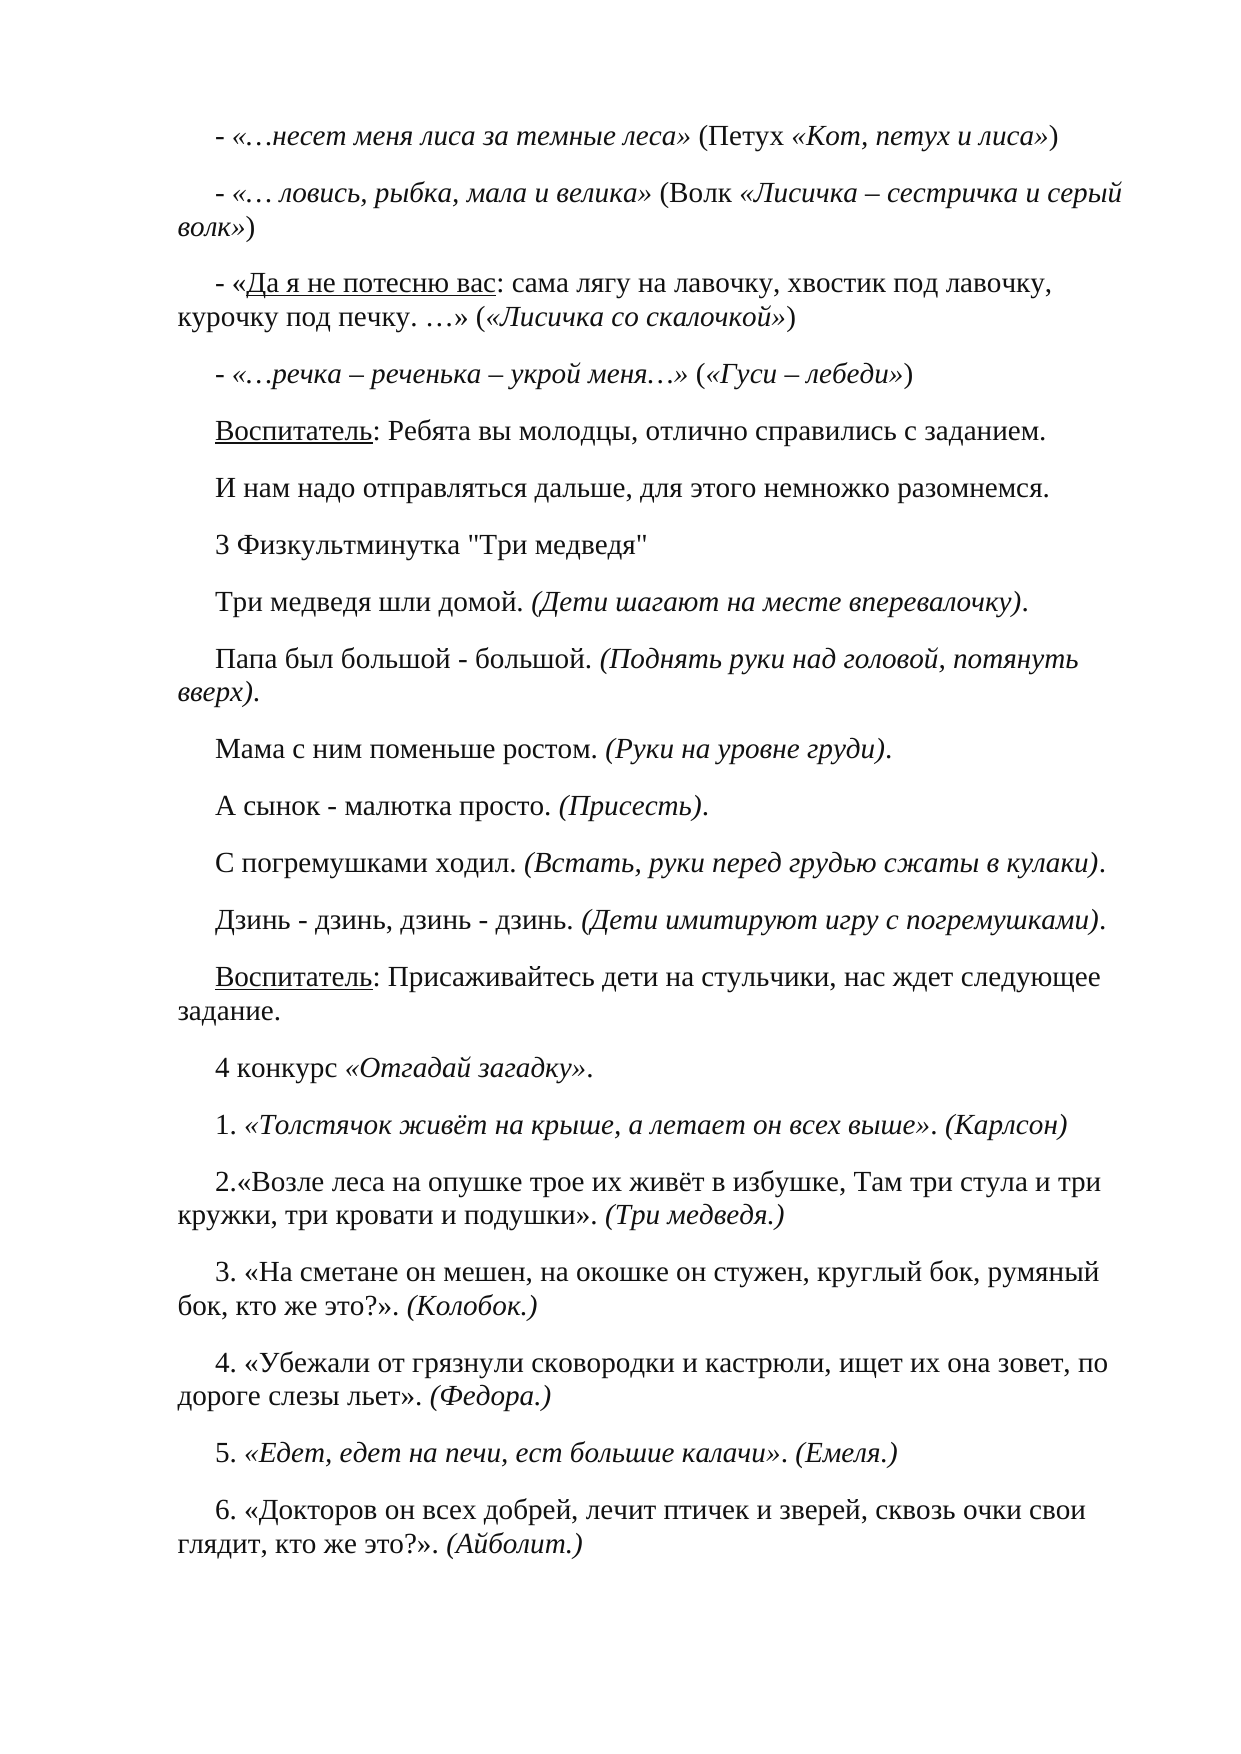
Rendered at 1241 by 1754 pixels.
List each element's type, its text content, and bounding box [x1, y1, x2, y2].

text С погремушками ходил. (Встать, руки перед грудью сжаты в кулаки). [177, 846, 1152, 879]
text Воспитатель: Ребята вы молодцы, отлично справились с заданием. [177, 413, 1152, 447]
text А сынок - малютка просто. (Присесть). [177, 788, 1152, 822]
text 4. «Убежали от грязнули сковородки и кастрюли, ищет их она зовет, по дороге слезы льет». (Федора.) [177, 1345, 1152, 1412]
text - «… ловись, рыбка, мала и велика» (Волк «Лисичка – сестричка и серый волк») [177, 175, 1152, 242]
text 5. «Едет, едет на печи, ест большие калачи». (Емеля.) [177, 1436, 1152, 1469]
text 6. «Докторов он всех добрей, лечит птичек и зверей, сквозь очки свои глядит, кто же это?». (Айболит.) [177, 1492, 1152, 1559]
text 3. «На сметане он мешен, на окошке он стужен, круглый бок, румяный бок, кто же это?». (Колобок.) [177, 1254, 1152, 1322]
text 4 конкурс «Отгадай загадку». [177, 1050, 1152, 1083]
text И нам надо отправляться дальше, для этого немножко разомнемся. [177, 470, 1152, 504]
text - «Да я не потесню вас: сама лягу на лавочку, хвостик под лавочку, курочку под печку. …» («Лисичка со скалочкой») [177, 266, 1152, 333]
text - «…несет меня лиса за темные леса» (Петух «Кот, петух и лиса») [177, 118, 1152, 152]
text 1. «Толстячок живёт на крыше, а летает он всех выше». (Карлсон) [177, 1107, 1152, 1141]
text Три медведя шли домой. (Дети шагают на месте вперевалочку). [177, 584, 1152, 618]
text Папа был большой - большой. (Поднять руки над головой, потянуть вверх). [177, 641, 1152, 708]
text - «…речка – реченька – укрой меня…» («Гуси – лебеди») [177, 356, 1152, 390]
text Дзинь - дзинь, дзинь - дзинь. (Дети имитируют игру с погремушками). [177, 902, 1152, 936]
text Воспитатель: Присаживайтесь дети на стульчики, нас ждет следующее задание. [177, 959, 1152, 1027]
text Мама с ним поменьше ростом. (Руки на уровне груди). [177, 732, 1152, 765]
text 2.«Возле леса на опушке трое их живёт в избушке, Там три стула и три кружки, три кровати и подушки». (Три медведя.) [177, 1164, 1152, 1231]
text 3 Физкультминутка "Три медведя" [177, 527, 1152, 561]
